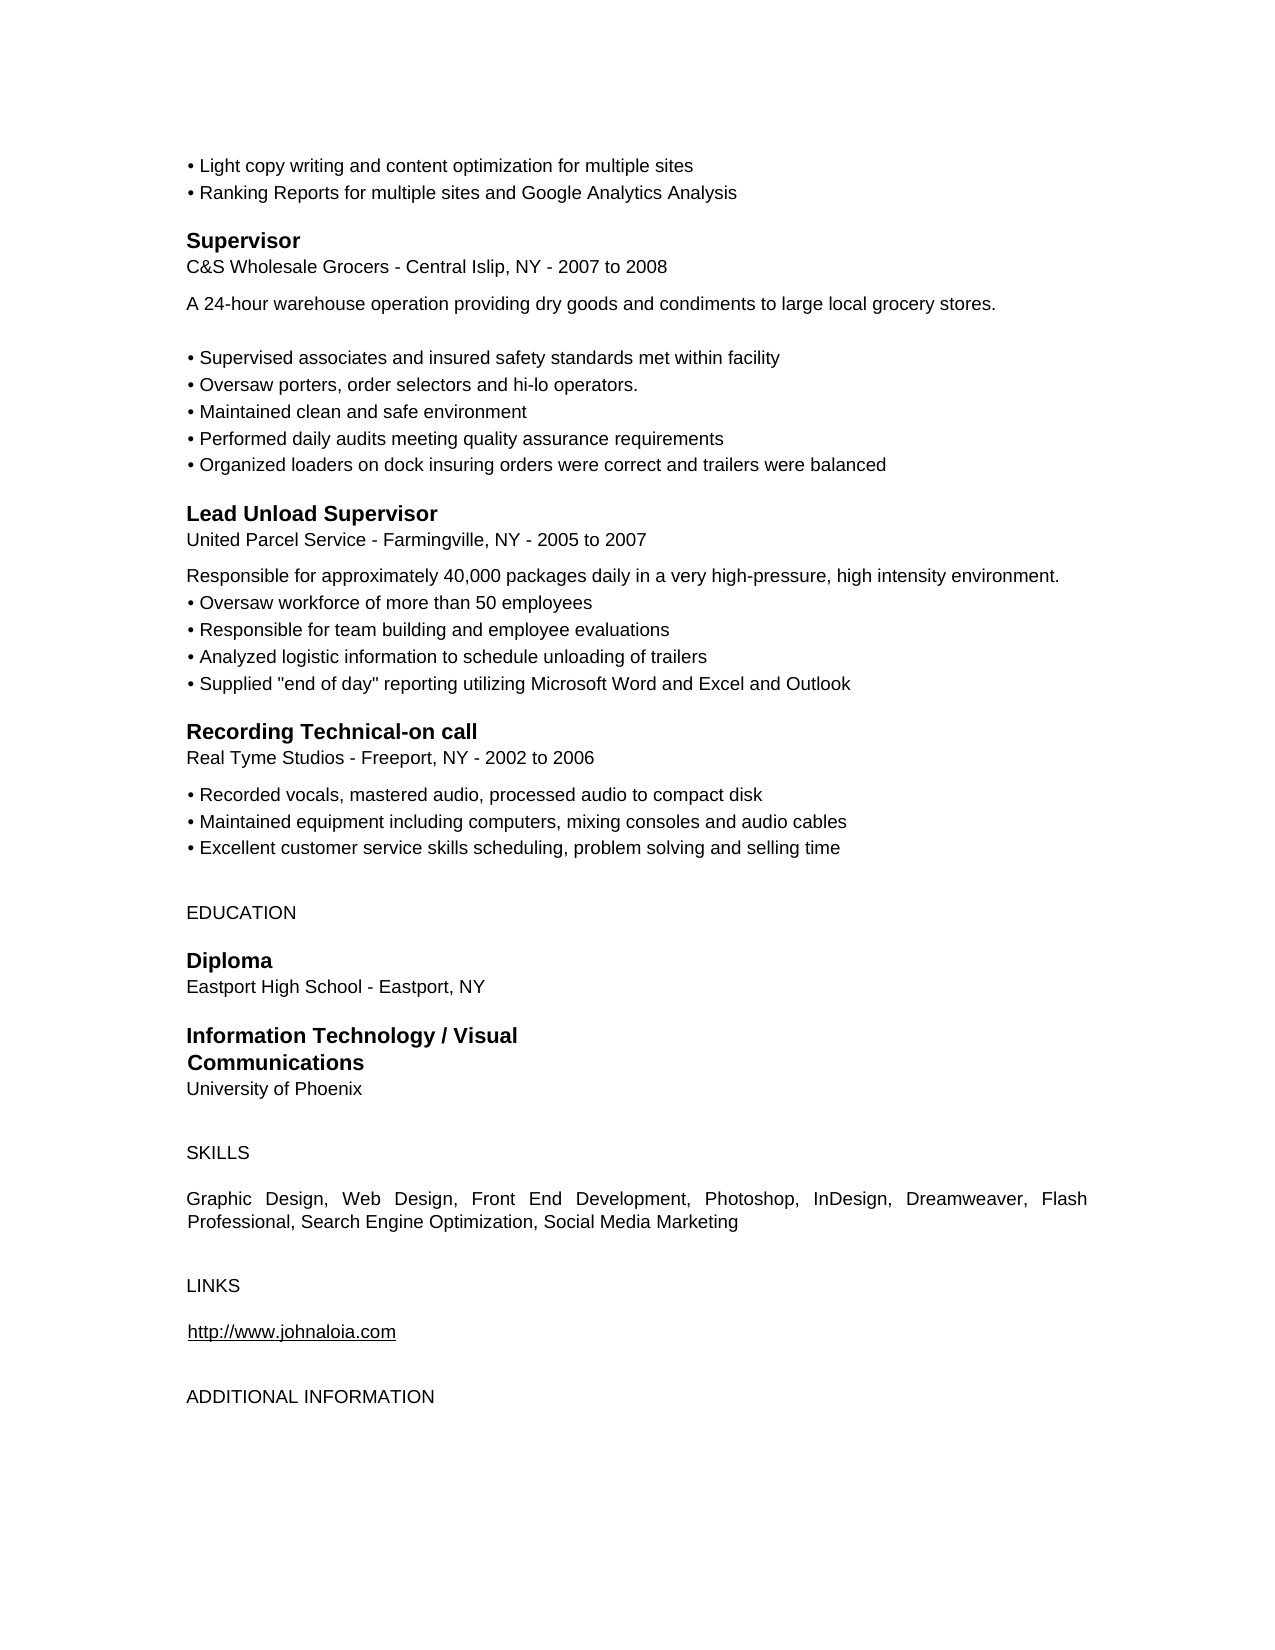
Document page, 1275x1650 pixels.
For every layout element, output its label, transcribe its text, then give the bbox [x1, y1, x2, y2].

text C&S Wholesale Grocers - Central Islip, NY - 2007 to 2008 [186, 256, 1087, 277]
text SKILLS [186, 1142, 1087, 1163]
text A 24-hour warehouse operation providing dry goods and condiments to large local grocery stores. [186, 293, 1087, 314]
text http://www.johnaloia.com [187, 1321, 1087, 1342]
subtitle Recording Technical-on call [186, 719, 544, 744]
text Diploma [186, 948, 1087, 973]
subtitle Lead Unload Supervisor [186, 501, 544, 526]
list Performed daily audits meeting quality assurance requirements [187, 427, 1087, 449]
list Ranking Reports for multiple sites and Google Analytics Analysis [187, 182, 1087, 203]
list Responsible for team building and employee evaluations [187, 619, 1087, 640]
list Maintained clean and safe environment [187, 401, 1087, 422]
list Analyzed logistic information to schedule unloading of trailers [187, 646, 1087, 667]
text Graphic Design, Web Design, Front End Development, Photoshop, InDesign, Dreamweaver, Flash Professional, Search Engine Optimization, Social Media Marketing [186, 1188, 1087, 1233]
subtitle Information Technology / Visual Communications [186, 1022, 544, 1075]
text Real Tyme Studios - Freeport, NY - 2002 to 2006 [186, 747, 1087, 768]
list Excellent customer service skills scheduling, problem solving and selling time [187, 837, 1087, 859]
text Responsible for approximately 40,000 packages daily in a very high-pressure, high intensity environment. [186, 565, 1087, 587]
subtitle Supervisor [186, 228, 544, 253]
list Light copy writing and content optimization for multiple sites [187, 155, 1087, 176]
text LINKS [186, 1275, 1087, 1297]
text Eastport High School - Eastport, NY [186, 976, 1087, 997]
text University of Phoenix [186, 1077, 1087, 1099]
list Oversaw workforce of more than 50 employees [187, 592, 1087, 614]
list Oversaw porters, order selectors and hi-lo operators. [187, 374, 1087, 395]
text EDUCATION [186, 902, 1087, 923]
text ADDITIONAL INFORMATION [186, 1385, 1087, 1407]
list Supplied "end of day" reporting utilizing Microsoft Word and Excel and Outlook [187, 672, 1087, 694]
text United Parcel Service - Farmingville, NY - 2005 to 2007 [186, 528, 1087, 550]
list Supervised associates and insured safety standards met within facility [187, 347, 1087, 368]
list Organized loaders on dock insuring orders were correct and trailers were balanced [187, 454, 1087, 476]
list Maintained equipment including computers, mixing consoles and audio cables [187, 810, 1087, 832]
list Recorded vocals, mastered audio, processed audio to compact disk [187, 784, 1087, 805]
